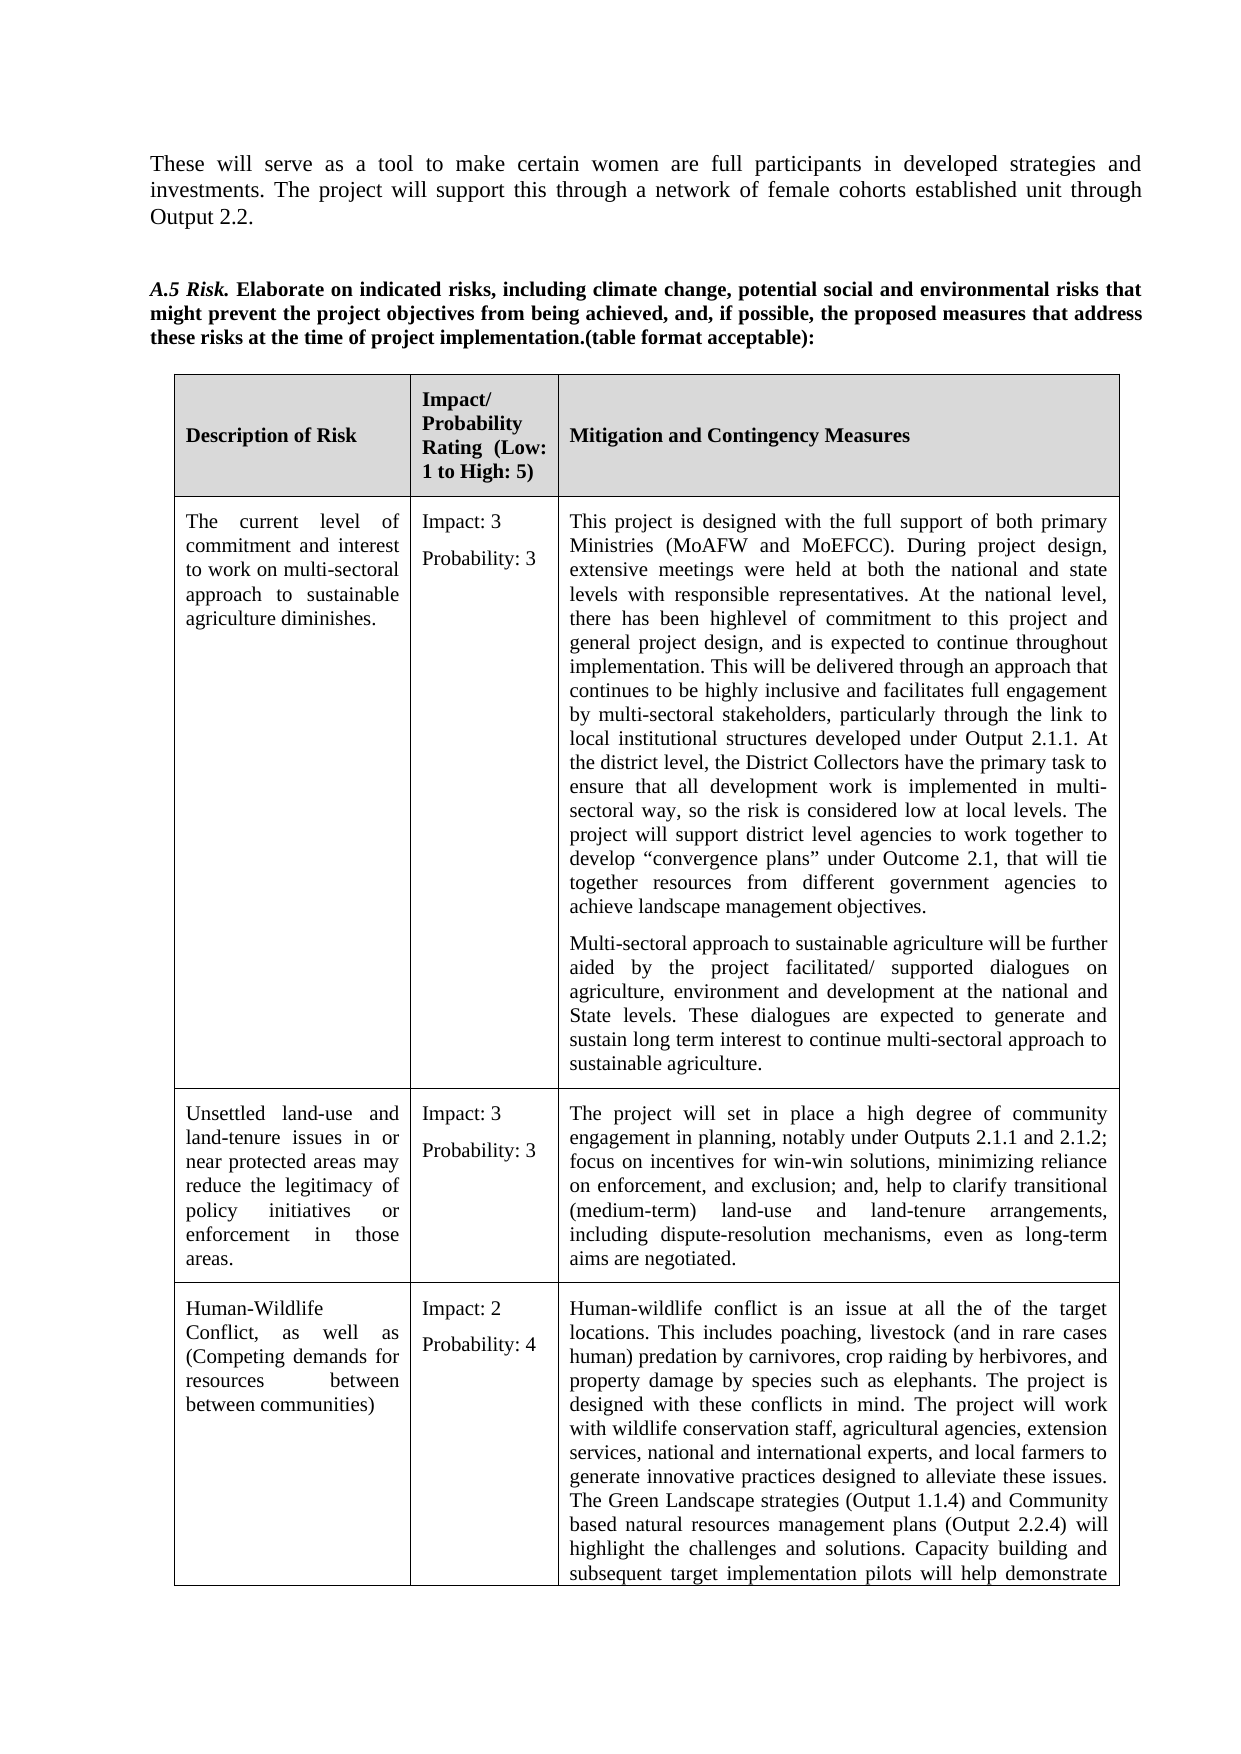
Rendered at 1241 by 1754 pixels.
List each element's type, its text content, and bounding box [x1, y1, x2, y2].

table_cell Impact: 2 Probability: 4 [411, 1283, 558, 1584]
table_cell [175, 1283, 410, 1584]
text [150, 150, 1144, 229]
table_cell The current level of commitment and interest to work on multi-sectoral approach to sustainable agriculture diminishes. [175, 497, 410, 1088]
table_cell The project will set in place a high degree of community engagement in planning, notably under Outputs 2.1.1 and 2.1.2; focus on incentives for win-win solutions, minimizing reliance on enforcement, and exclusion; and, help to clarify transitional (medium-term) land-use and land-tenure arrangements, including dispute-resolution mechanisms, even as long-term aims are negotiated. [559, 1089, 1119, 1282]
table_cell This project is designed with the full support of both primary Ministries (MoAFW and MoEFCC). During project design, extensive meetings were held at both the national and state levels with responsible representatives. At the national level, there has been highlevel of commitment to this project and general project design, and is expected to continue throughout implementation. This will be delivered through an approach that continues to be highly inclusive and facilitates full engagement by multi-sectoral stakeholders, particularly through the link to local institutional structures developed under Output 2.1.1. At the district level, the District Collectors have the primary task to ensure that all development work is implemented in multi-sectoral way, so the risk is considered low at local levels. The project will support district level agencies to work together to develop “convergence plans” under Outcome 2.1, that will tie together resources from different government agencies to achieve landscape management objectives. Multi-sectoral approach to sustainable agriculture will be further aided by the project facilitated/ supported dialogues on agriculture, environment and development at the national and State levels. These dialogues are expected to generate and sustain long term interest to continue multi-sectoral approach to sustainable agriculture. [559, 497, 1119, 1088]
text A.5 Risk. Elaborate on indicated risks, including climate change, potential social and environmental risks that might prevent the project objectives from being achieved, and, if possible, the proposed measures that address these risks at the time of project implementation.(table format acceptable): [150, 277, 1144, 349]
table_header Mitigation and Contingency Measures [559, 375, 1119, 496]
table_cell Impact: 3 Probability: 3 [411, 1089, 558, 1282]
table_cell Unsettled land-use and land-tenure issues in or near protected areas may reduce the legitimacy of policy initiatives or enforcement in those areas. [175, 1089, 410, 1282]
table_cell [559, 1283, 1119, 1584]
table_header Description of Risk [175, 375, 410, 496]
table_cell Impact: 3 Probability: 3 [411, 497, 558, 1088]
table_header Impact/Probability Rating (Low: 1 to High: 5) [411, 375, 558, 496]
